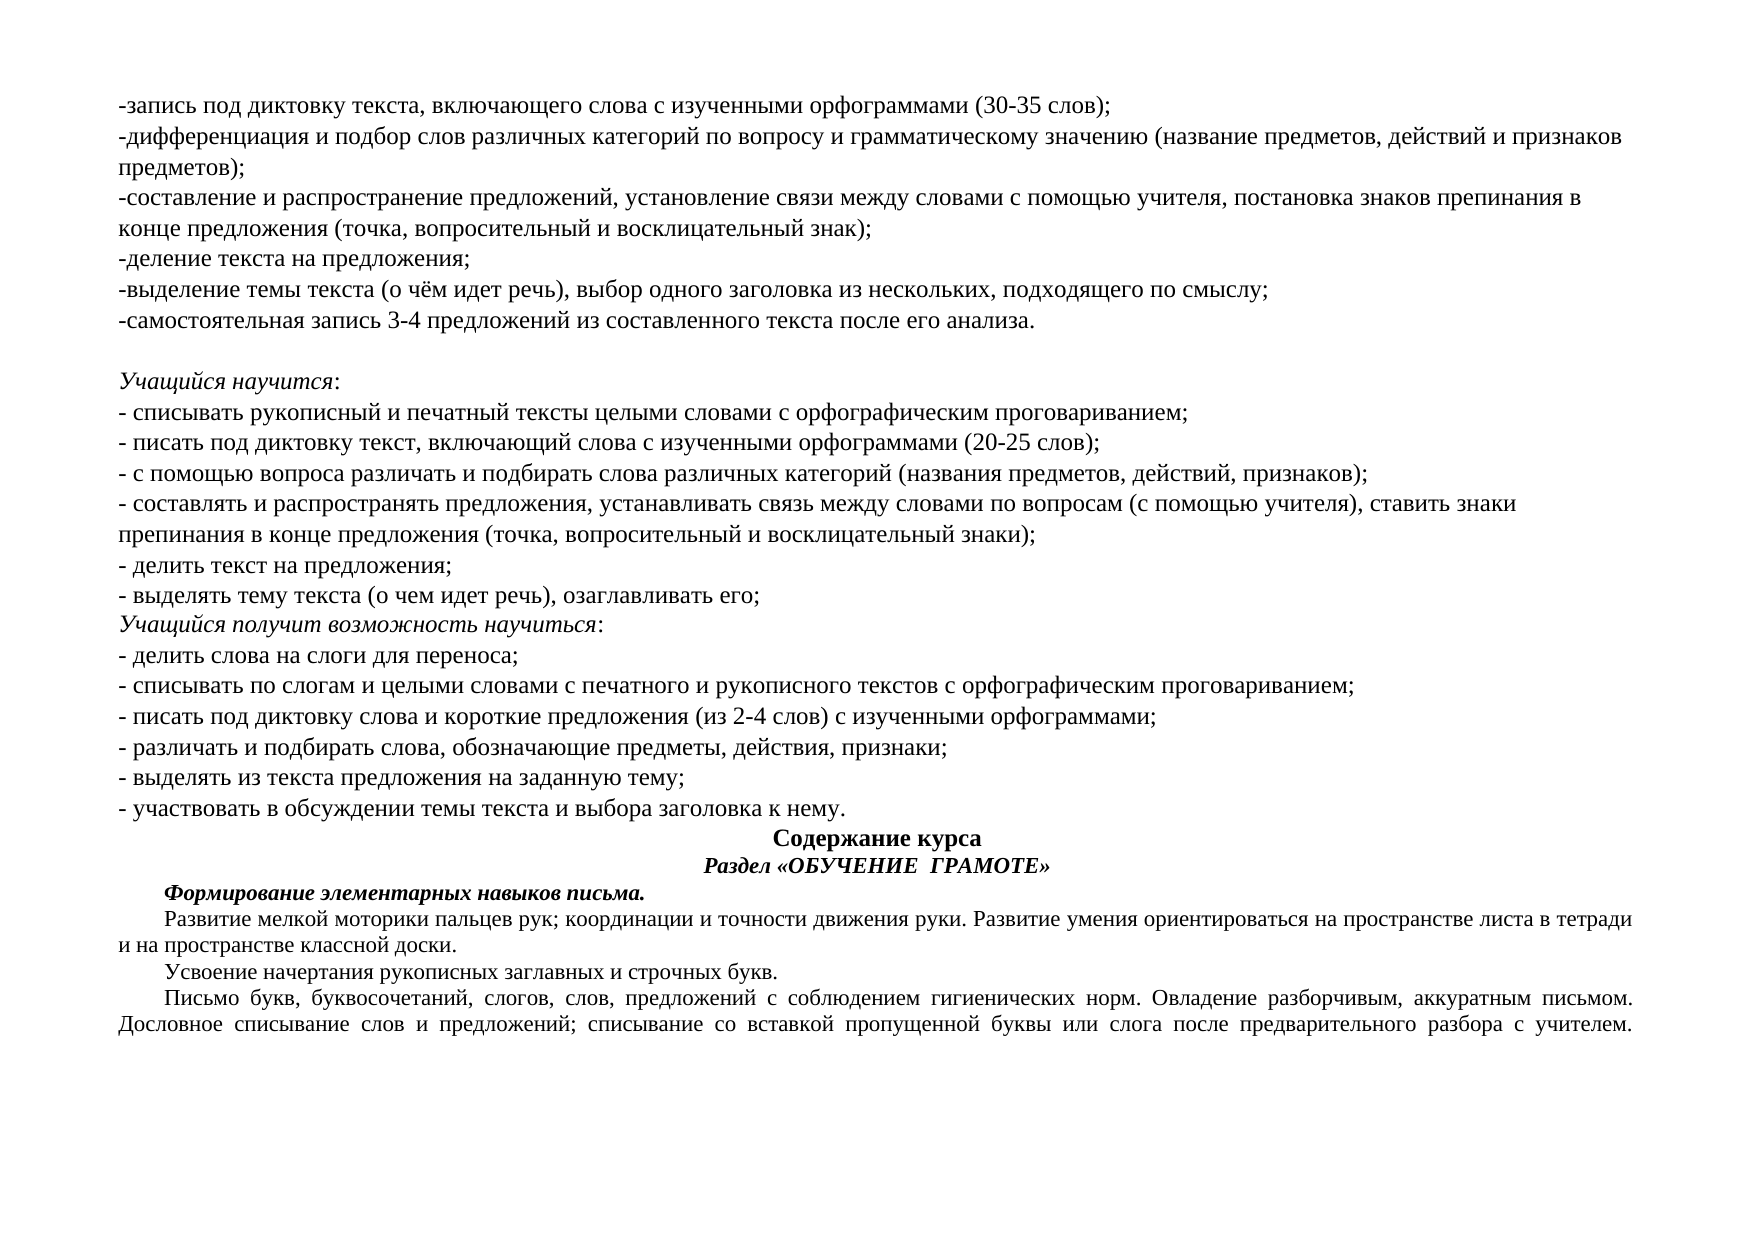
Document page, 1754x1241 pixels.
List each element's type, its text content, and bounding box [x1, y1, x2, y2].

text Формирование элементарных навыков письма. [118, 879, 1636, 905]
text -выделение темы текста (о чём идет речь), выбор одного заголовка из нескольких, подходящего по смыслу; [118, 272, 1636, 303]
text - участвовать в обсуждении темы текста и выбора заголовка к нему. [118, 791, 1636, 822]
text - выделять из текста предложения на заданную тему; [118, 760, 1636, 791]
text - писать под диктовку слова и короткие предложения (из 2-4 слов) с изученными орфограммами; [118, 699, 1636, 730]
text - списывать рукописный и печатный тексты целыми словами с орфографическим проговариванием; [118, 395, 1636, 425]
text - составлять и распространять предложения, устанавливать связь между словами по вопросам (с помощью учителя), ставить знаки препинания в конце предложения (точка, вопросительный и восклицательный знаки); [118, 487, 1636, 548]
text - с помощью вопроса различать и подбирать слова различных категорий (названия предметов, действий, признаков); [118, 456, 1636, 487]
text -самостоятельная запись 3-4 предложений из составленного текста после его анализа. [118, 303, 1636, 333]
text - различать и подбирать слова, обозначающие предметы, действия, признаки; [118, 730, 1636, 760]
text - писать под диктовку текст, включающий слова с изученными орфограммами (20-25 слов); [118, 425, 1636, 456]
text Усвоение начертания рукописных заглавных и строчных букв. [118, 958, 1636, 984]
text - выделять тему текста (о чем идет речь), озаглавливать его; [118, 578, 1636, 609]
text - делить слова на слоги для переноса; [118, 638, 1636, 668]
text Учащийся научится: [118, 364, 1636, 395]
text - делить текст на предложения; [118, 548, 1636, 578]
text Раздел «ОБУЧЕНИЕ ГРАМОТЕ» [118, 852, 1636, 879]
text Учащийся получит возможность научиться: [118, 609, 1636, 638]
text - списывать по слогам и целыми словами с печатного и рукописного текстов с орфографическим проговариванием; [118, 668, 1636, 699]
text -дифференциация и подбор слов различных категорий по вопросу и грамматическому значению (название предметов, действий и признаков предметов); [118, 119, 1636, 180]
text -запись под диктовку текста, включающего слова с изученными орфограммами (30-35 слов); [118, 88, 1636, 119]
text Содержание курса [118, 822, 1636, 852]
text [118, 984, 1636, 1037]
text -составление и распространение предложений, установление связи между словами с помощью учителя, постановка знаков препинания в конце предложения (точка, вопросительный и восклицательный знак); [118, 180, 1636, 242]
text -деление текста на предложения; [118, 242, 1636, 272]
text Развитие мелкой моторики пальцев рук; координации и точности движения руки. Развитие умения ориентироваться на пространстве листа в тетради и на пространстве классной доски. [118, 905, 1636, 958]
